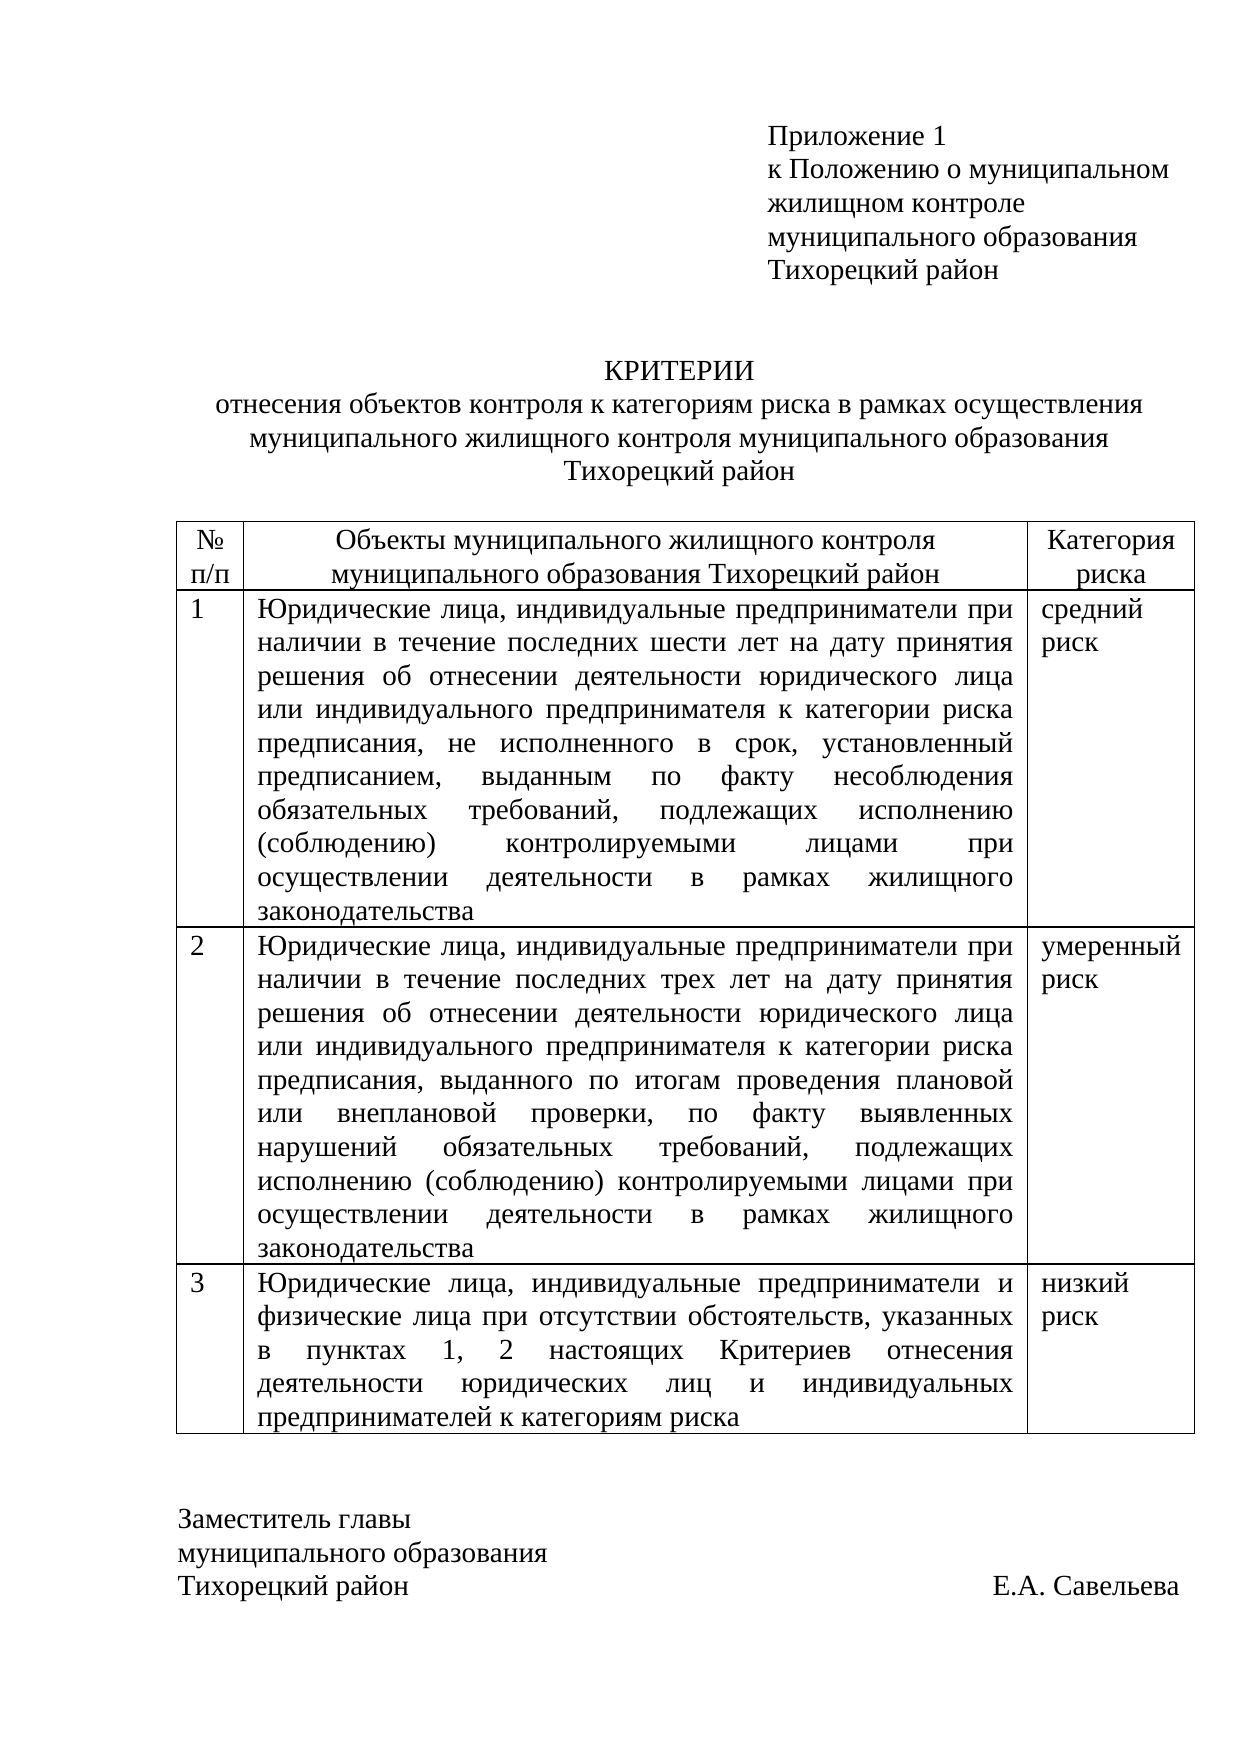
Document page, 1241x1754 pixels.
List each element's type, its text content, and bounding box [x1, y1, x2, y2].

text жилищном контроле [767, 185, 1181, 219]
table_cell Юридические лица, индивидуальные предприниматели и физические лица при отсутствии обстоятельств, указанных в пунктах 1, 2 настоящих Критериев отнесения деятельности юридических лиц и индивидуальных предпринимателей к категориям риска [244, 1265, 1027, 1432]
table_cell низкий риск [1028, 1265, 1194, 1432]
table_cell умеренный риск [1028, 928, 1194, 1263]
text Тихорецкий район Е.А. Савельева [177, 1568, 1181, 1602]
table_header № п/п [177, 522, 243, 589]
text Заместитель главы [177, 1501, 1181, 1535]
table_cell Юридические лица, индивидуальные предприниматели при наличии в течение последних шести лет на дату принятия решения об отнесении деятельности юридического лица или индивидуального предпринимателя к категории риска предписания, не исполненного в срок, установленный предписанием, выданным по факту несоблюдения обязательных требований, подлежащих исполнению (соблюдению) контролируемыми лицами при осуществлении деятельности в рамках жилищного законодательства [244, 591, 1027, 926]
text к Положению о муниципальном [767, 152, 1181, 185]
text Приложение 1 [693, 118, 1181, 152]
table_cell 1 [177, 591, 243, 926]
text отнесения объектов контроля к категориям риска в рамках осуществления муниципального жилищного контроля муниципального образования Тихорецкий район [177, 386, 1181, 487]
text муниципального образования [767, 219, 1181, 252]
table_header Объекты муниципального жилищного контроля муниципального образования Тихорецкий район [244, 522, 1027, 589]
text муниципального образования [177, 1535, 1181, 1568]
table_cell 2 [177, 928, 243, 1263]
table_cell средний риск [1028, 591, 1194, 926]
text КРИТЕРИИ [177, 353, 1181, 386]
table_cell 3 [177, 1265, 243, 1432]
table_header Категория риска [1028, 522, 1194, 589]
text Тихорецкий район [767, 252, 1181, 286]
table_cell Юридические лица, индивидуальные предприниматели при наличии в течение последних трех лет на дату принятия решения об отнесении деятельности юридического лица или индивидуального предпринимателя к категории риска предписания, выданного по итогам проведения плановой или внеплановой проверки, по факту выявленных нарушений обязательных требований, подлежащих исполнению (соблюдению) контролируемыми лицами при осуществлении деятельности в рамках жилищного законодательства [244, 928, 1027, 1263]
